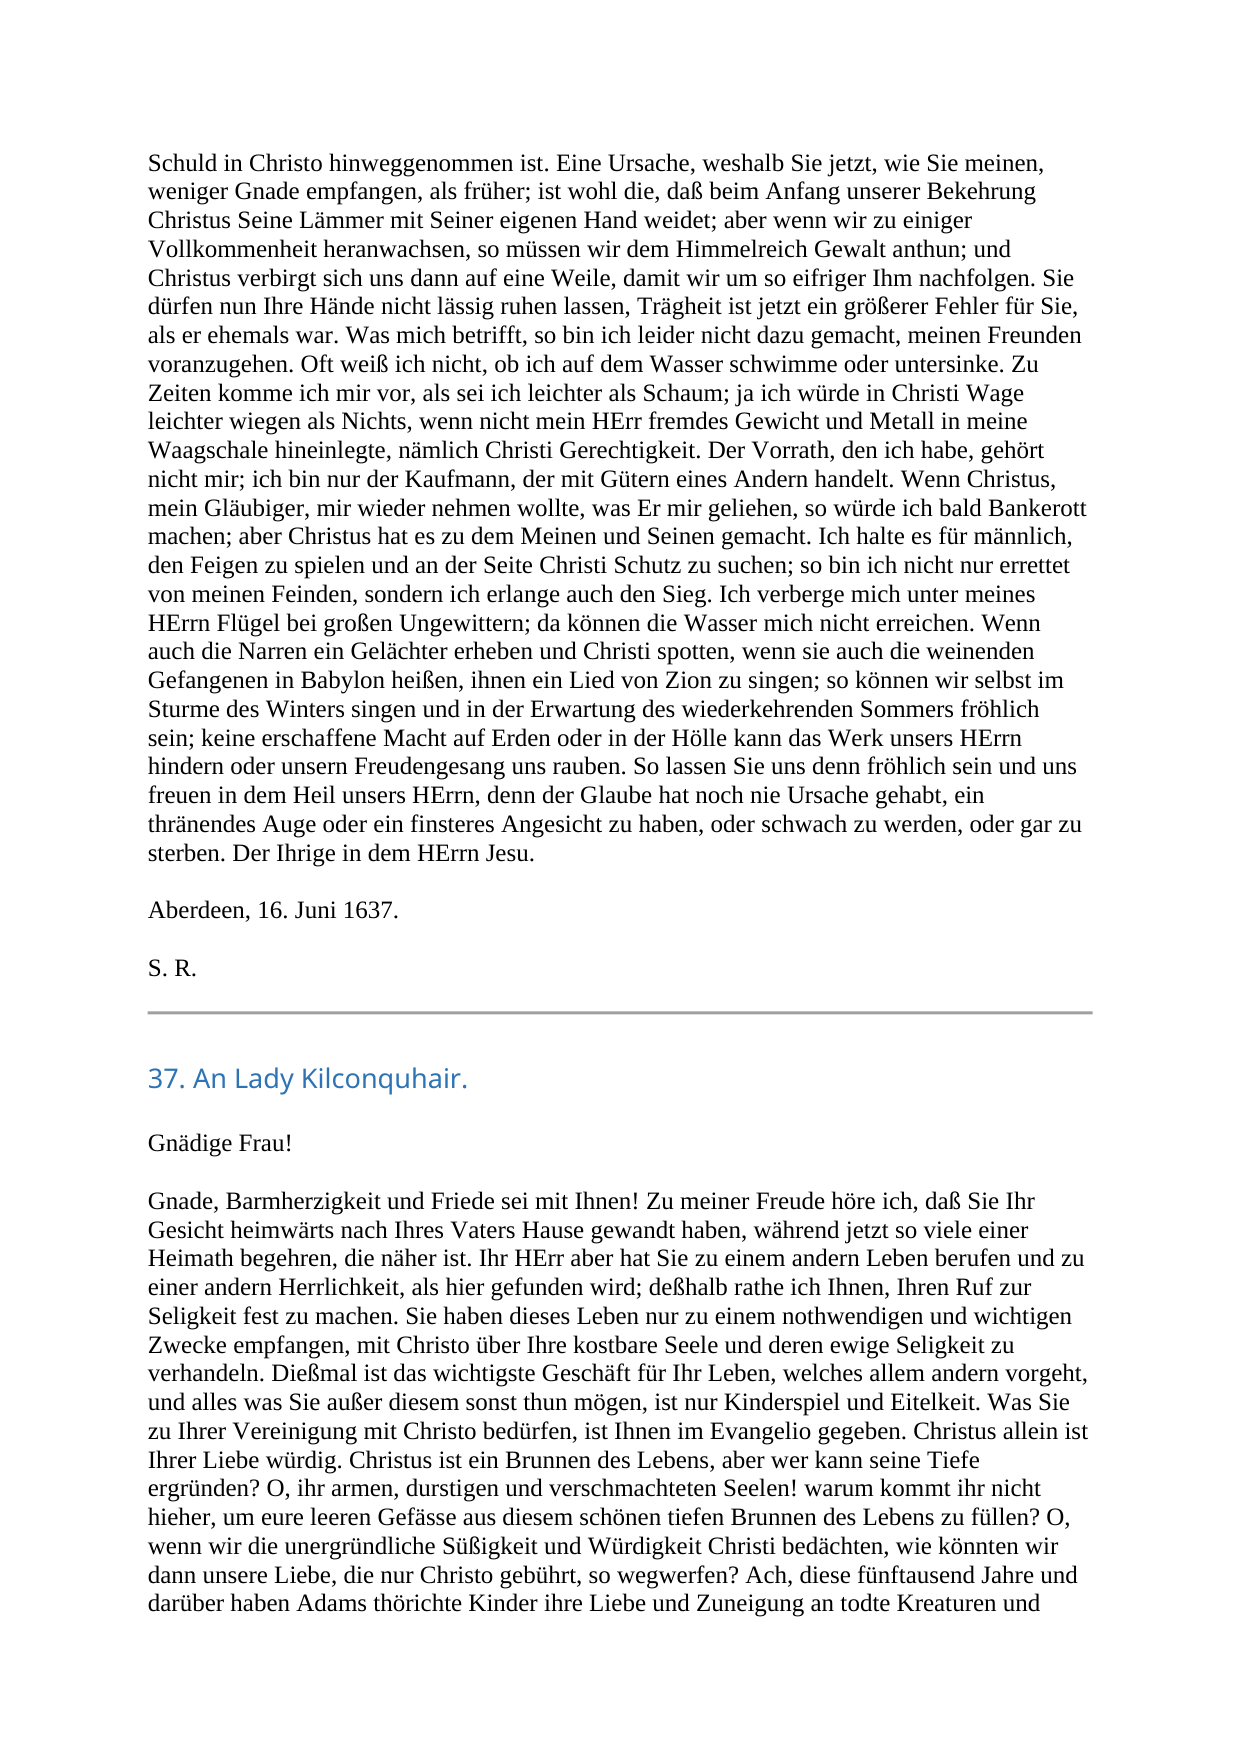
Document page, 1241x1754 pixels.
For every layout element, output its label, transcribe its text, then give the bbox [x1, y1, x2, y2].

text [148, 148, 1093, 866]
text Gnädige Frau! [148, 1128, 1093, 1157]
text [148, 1186, 1093, 1617]
text Aberdeen, 16. Juni 1637. [148, 896, 1093, 924]
subtitle 37. An Lady Kilconquhair. [148, 1059, 1093, 1096]
text S. R. [148, 953, 1093, 982]
